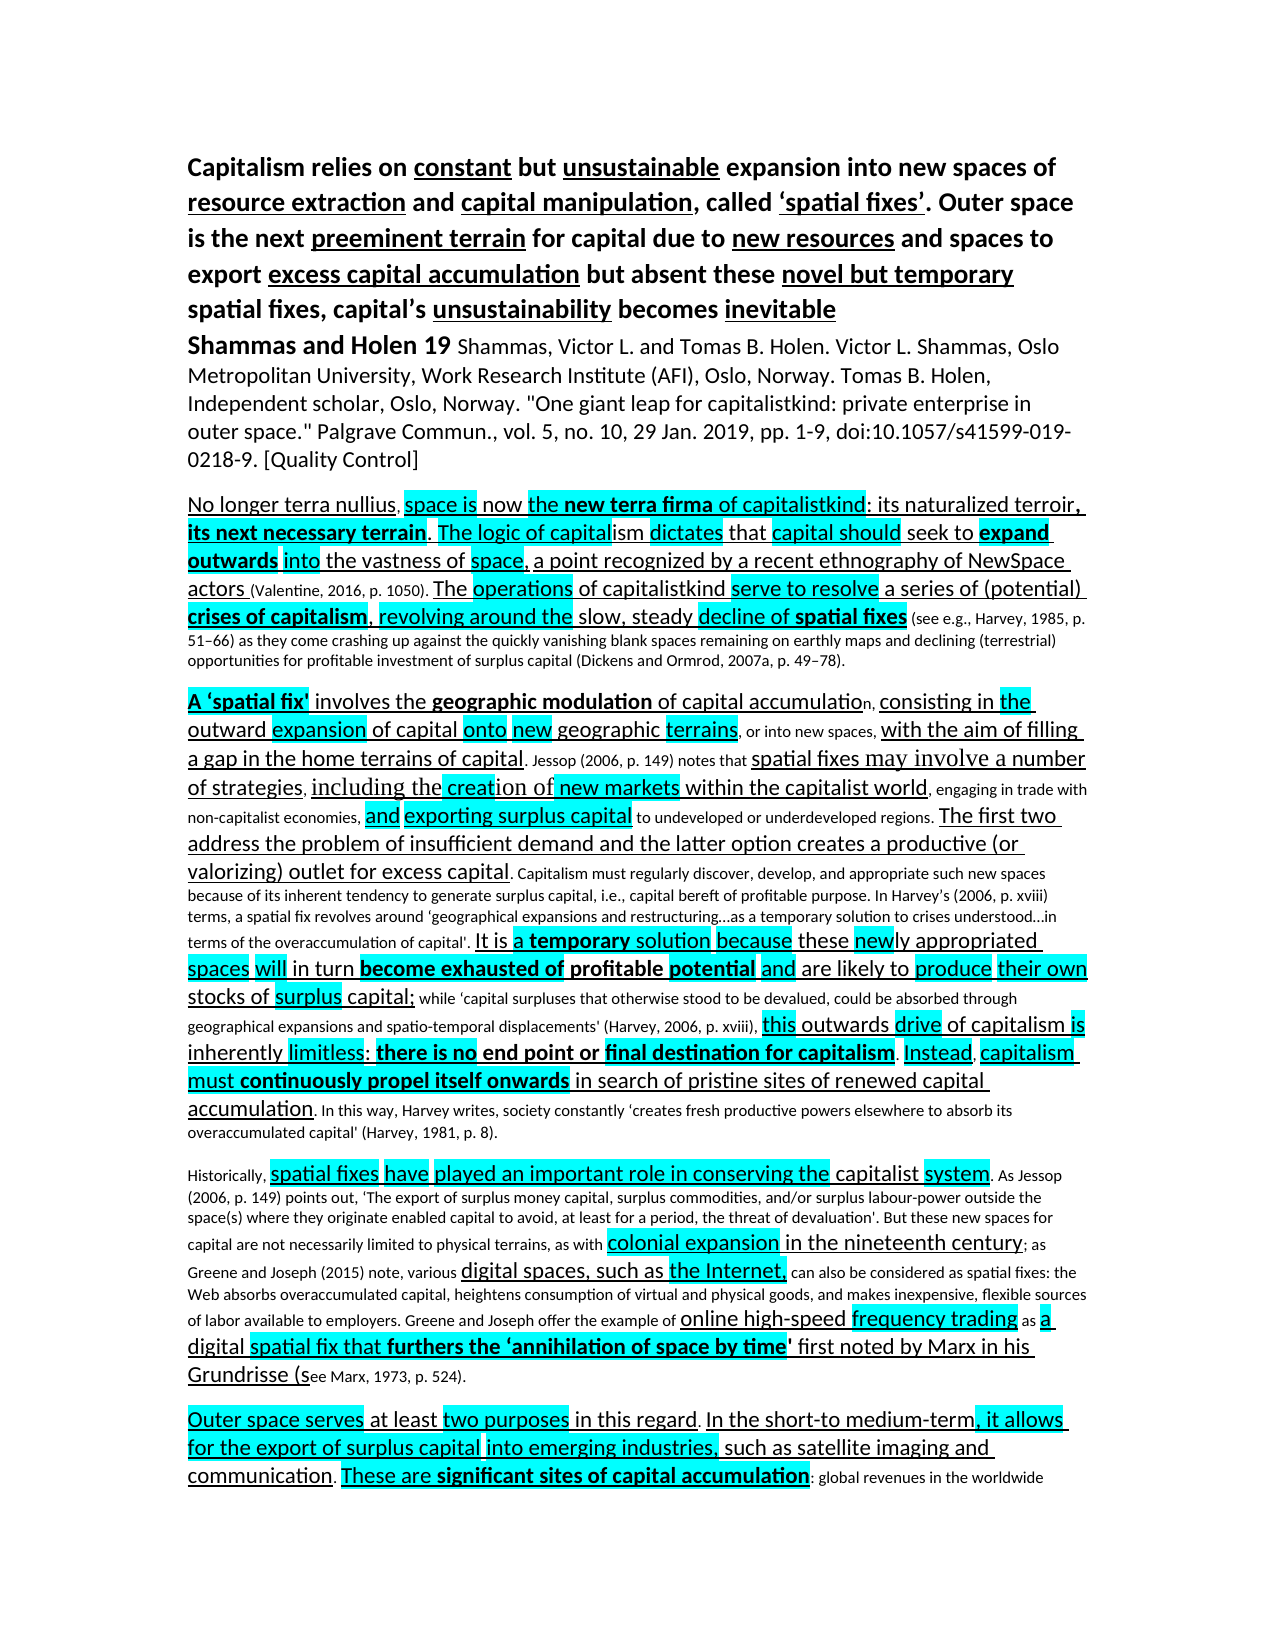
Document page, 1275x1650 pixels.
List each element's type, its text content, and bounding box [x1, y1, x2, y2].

text Shammas and Holen 19 Shammas, Victor L. and Tomas B. Holen. Victor L. Shammas, Oslo Metropolitan University, Work Research Institute (AFI), Oslo, Norway. Tomas B. Holen, Independent scholar, Oslo, Norway. "One giant leap for capitalistkind: private enterprise in outer space." Palgrave Commun., vol. 5, no. 10, 29 Jan. 2019, pp. 1-9, doi:10.1057/s41599-019-0218-9. [Quality Control] [187, 328, 1087, 473]
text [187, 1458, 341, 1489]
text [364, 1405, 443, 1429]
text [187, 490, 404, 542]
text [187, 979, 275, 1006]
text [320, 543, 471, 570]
text No longer terra nullius, space is now the new terra firma of capitalistkind: its naturalized terroir, its next necessary terrain. The logic of capitalism dictates that capital should seek to expand outwards into the vastness of space, a point recognized by a recent ethnography of NewSpace actors (Valentine, 2016, p. 1050). The operations of capitalistkind serve to resolve a series of (potential) crises of capitalism, revolving around the slow, steady decline of spatial fixes (see e.g., Harvey, 1985, p. 51–66) as they come crashing up against the quickly vanishing blank spaces remaining on earthly maps and declining (terrestrial) opportunities for profitable investment of surplus capital (Dickens and Ormrod, 2007a, p. 49–78). [524, 490, 1087, 598]
text A ‘spatial fix' involves the geographic modulation of capital accumulation, consisting in the outward expansion of capital onto new geographic terrains, or into new spaces, with the aim of filling a gap in the home terrains of capital. Jessop (2006, p. 149) notes that spatial fixes may involve a number of strategies, including the creation of new markets within the capitalist world, engaging in trade with non-capitalist economies, and exporting surplus capital to undeveloped or underdeveloped regions. The first two address the problem of insufficient demand and the latter option creates a productive (or valorizing) outlet for excess capital. Capitalism must regularly discover, develop, and appropriate such new spaces because of its inherent tendency to generate surplus capital, i.e., capital bereft of profitable purpose. In Harvey’s (2006, p. xviii) terms, a spatial fix revolves around ‘geographical expansions and restructuring…as a temporary solution to crises understood…in terms of the overaccumulation of capital'. It is a temporary solution because these newly appropriated spaces will in turn become exhausted of profitable potential and are likely to produce their own stocks of surplus capital; while ‘capital surpluses that otherwise stood to be devalued, could be absorbed through geographical expansions and spatio-temporal displacements' (Harvey, 2006, p. xviii), this outwards drive of capitalism is inherently limitless: there is no end point or final destination for capitalism. Instead, capitalism must continuously propel itself onwards in search of pristine sites of renewed capital accumulation. In this way, Harvey writes, society constantly ‘creates fresh productive powers elsewhere to absorb its overaccumulated capital' (Harvey, 1981, p. 8). [187, 980, 1087, 1143]
subtitle Capitalism relies on constant but unsustainable expansion into new spaces of resource extraction and capital manipulation, called ‘spatial fixes’. Outer space is the next preeminent terrain for capital due to new resources and spaces to export excess capital accumulation but absent these novel but temporary spatial fixes, capital’s unsustainability becomes inevitable [187, 150, 1087, 326]
text No longer terra nullius, space is now the new terra firma of capitalistkind: its naturalized terroir, its next necessary terrain. The logic of capitalism dictates that capital should seek to expand outwards into the vastness of space, a point recognized by a recent ethnography of NewSpace actors (Valentine, 2016, p. 1050). The operations of capitalistkind serve to resolve a series of (potential) crises of capitalism, revolving around the slow, steady decline of spatial fixes (see e.g., Harvey, 1985, p. 51–66) as they come crashing up against the quickly vanishing blank spaces remaining on earthly maps and declining (terrestrial) opportunities for profitable investment of surplus capital (Dickens and Ormrod, 2007a, p. 49–78). [187, 599, 1087, 671]
text A ‘spatial fix' involves the geographic modulation of capital accumulation, consisting in the outward expansion of capital onto new geographic terrains, or into new spaces, with the aim of filling a gap in the home terrains of capital. Jessop (2006, p. 149) notes that spatial fixes may involve a number of strategies, including the creation of new markets within the capitalist world, engaging in trade with non-capitalist economies, and exporting surplus capital to undeveloped or underdeveloped regions. The first two address the problem of insufficient demand and the latter option creates a productive (or valorizing) outlet for excess capital. Capitalism must regularly discover, develop, and appropriate such new spaces because of its inherent tendency to generate surplus capital, i.e., capital bereft of profitable purpose. In Harvey’s (2006, p. xviii) terms, a spatial fix revolves around ‘geographical expansions and restructuring…as a temporary solution to crises understood…in terms of the overaccumulation of capital'. It is a temporary solution because these newly appropriated spaces will in turn become exhausted of profitable potential and are likely to produce their own stocks of surplus capital; while ‘capital surpluses that otherwise stood to be devalued, could be absorbed through geographical expansions and spatio-temporal displacements' (Harvey, 2006, p. xviii), this outwards drive of capitalism is inherently limitless: there is no end point or final destination for capitalism. Instead, capitalism must continuously propel itself onwards in search of pristine sites of renewed capital accumulation. In this way, Harvey writes, society constantly ‘creates fresh productive powers elsewhere to absorb its overaccumulated capital' (Harvey, 1981, p. 8). [187, 687, 1087, 978]
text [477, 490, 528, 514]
text Historically, spatial fixes have played an important role in conserving the capitalist system. As Jessop (2006, p. 149) points out, ‘The export of surplus money capital, surplus commodities, and/or surplus labour-power outside the space(s) where they originate enabled capital to avoid, at least for a period, the threat of devaluation'. But these new spaces for capital are not necessarily limited to physical terrains, as with colonial expansion in the nineteenth century; as Greene and Joseph (2015) note, various digital spaces, such as the Internet, can also be considered as spatial fixes: the Web absorbs overaccumulated capital, heightens consumption of virtual and physical goods, and makes inexpensive, flexible sources of labor available to employers. Greene and Joseph offer the example of online high-speed frequency trading as a digital spatial fix that furthers the ‘annihilation of space by time' first noted by Marx in his Grundrisse (see Marx, 1973, p. 524). [187, 1159, 1087, 1388]
